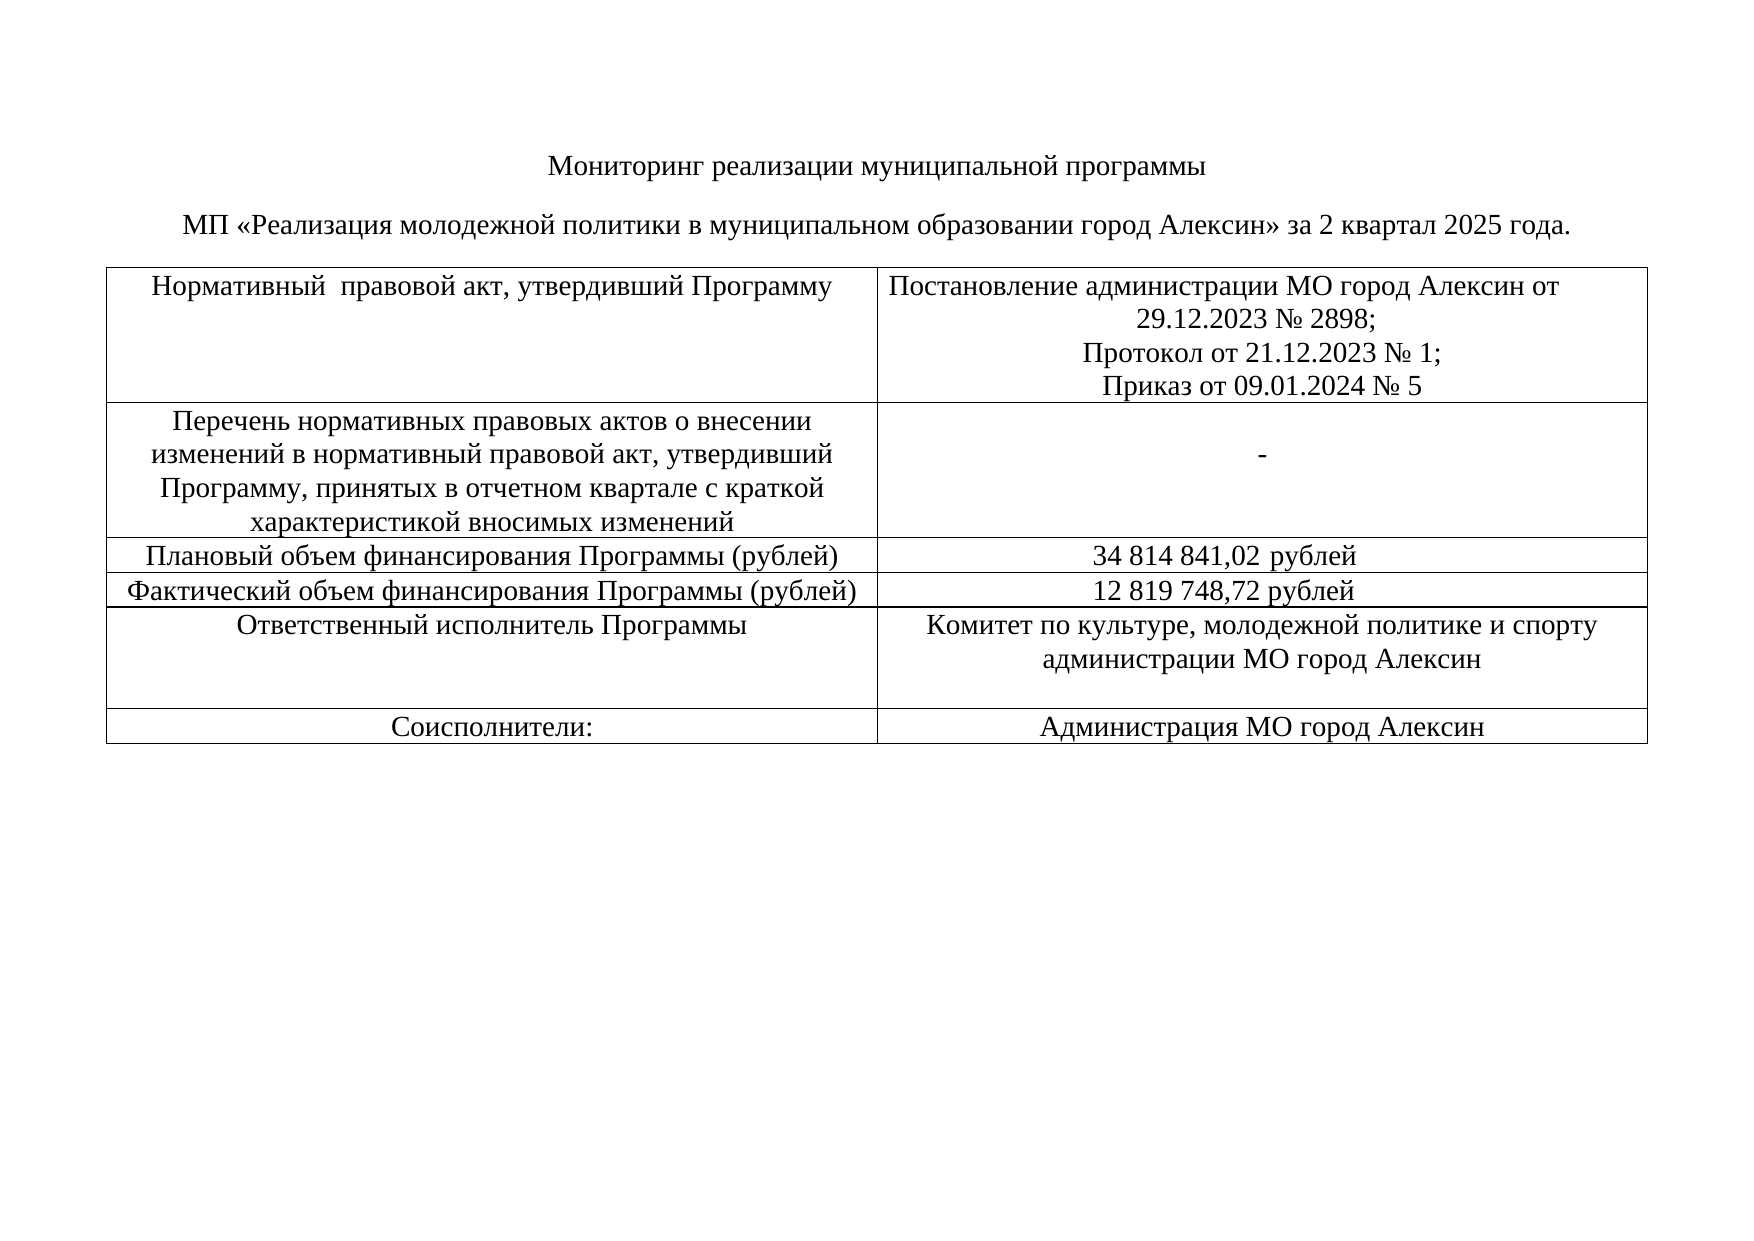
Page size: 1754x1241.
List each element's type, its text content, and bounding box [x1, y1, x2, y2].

table_cell Соисполнители: [107, 709, 877, 743]
table_cell 34 814 841,02 рублей [878, 538, 1647, 572]
table_cell Комитет по культуре, молодежной политике и спорту администрации МО город Алексин [878, 608, 1647, 708]
table_cell Плановый объем финансирования Программы (рублей) [107, 538, 877, 572]
table_cell 12 819 748,72 рублей [878, 573, 1647, 606]
table_cell Ответственный исполнитель Программы [107, 608, 877, 708]
text МП «Реализация молодежной политики в муниципальном образовании город Алексин» за 2 квартал 2025 года. [118, 207, 1636, 241]
table_header Нормативный правовой акт, утвердивший Программу [107, 268, 877, 402]
table_cell Перечень нормативных правовых актов о внесении изменений в нормативный правовой акт, утвердивший Программу, принятых в отчетном квартале с краткой характеристикой вносимых изменений [107, 403, 877, 537]
table_cell Администрация МО город Алексин [878, 709, 1647, 743]
table_cell - [878, 403, 1647, 537]
text Мониторинг реализации муниципальной программы [118, 148, 1636, 182]
table_header Постановление администрации МО город Алексин от 29.12.2023 № 2898; Протокол от 21.12.2023 № 1; Приказ от 09.01.2024 № 5 [878, 268, 1647, 402]
table_cell Фактический объем финансирования Программы (рублей) [107, 573, 877, 606]
